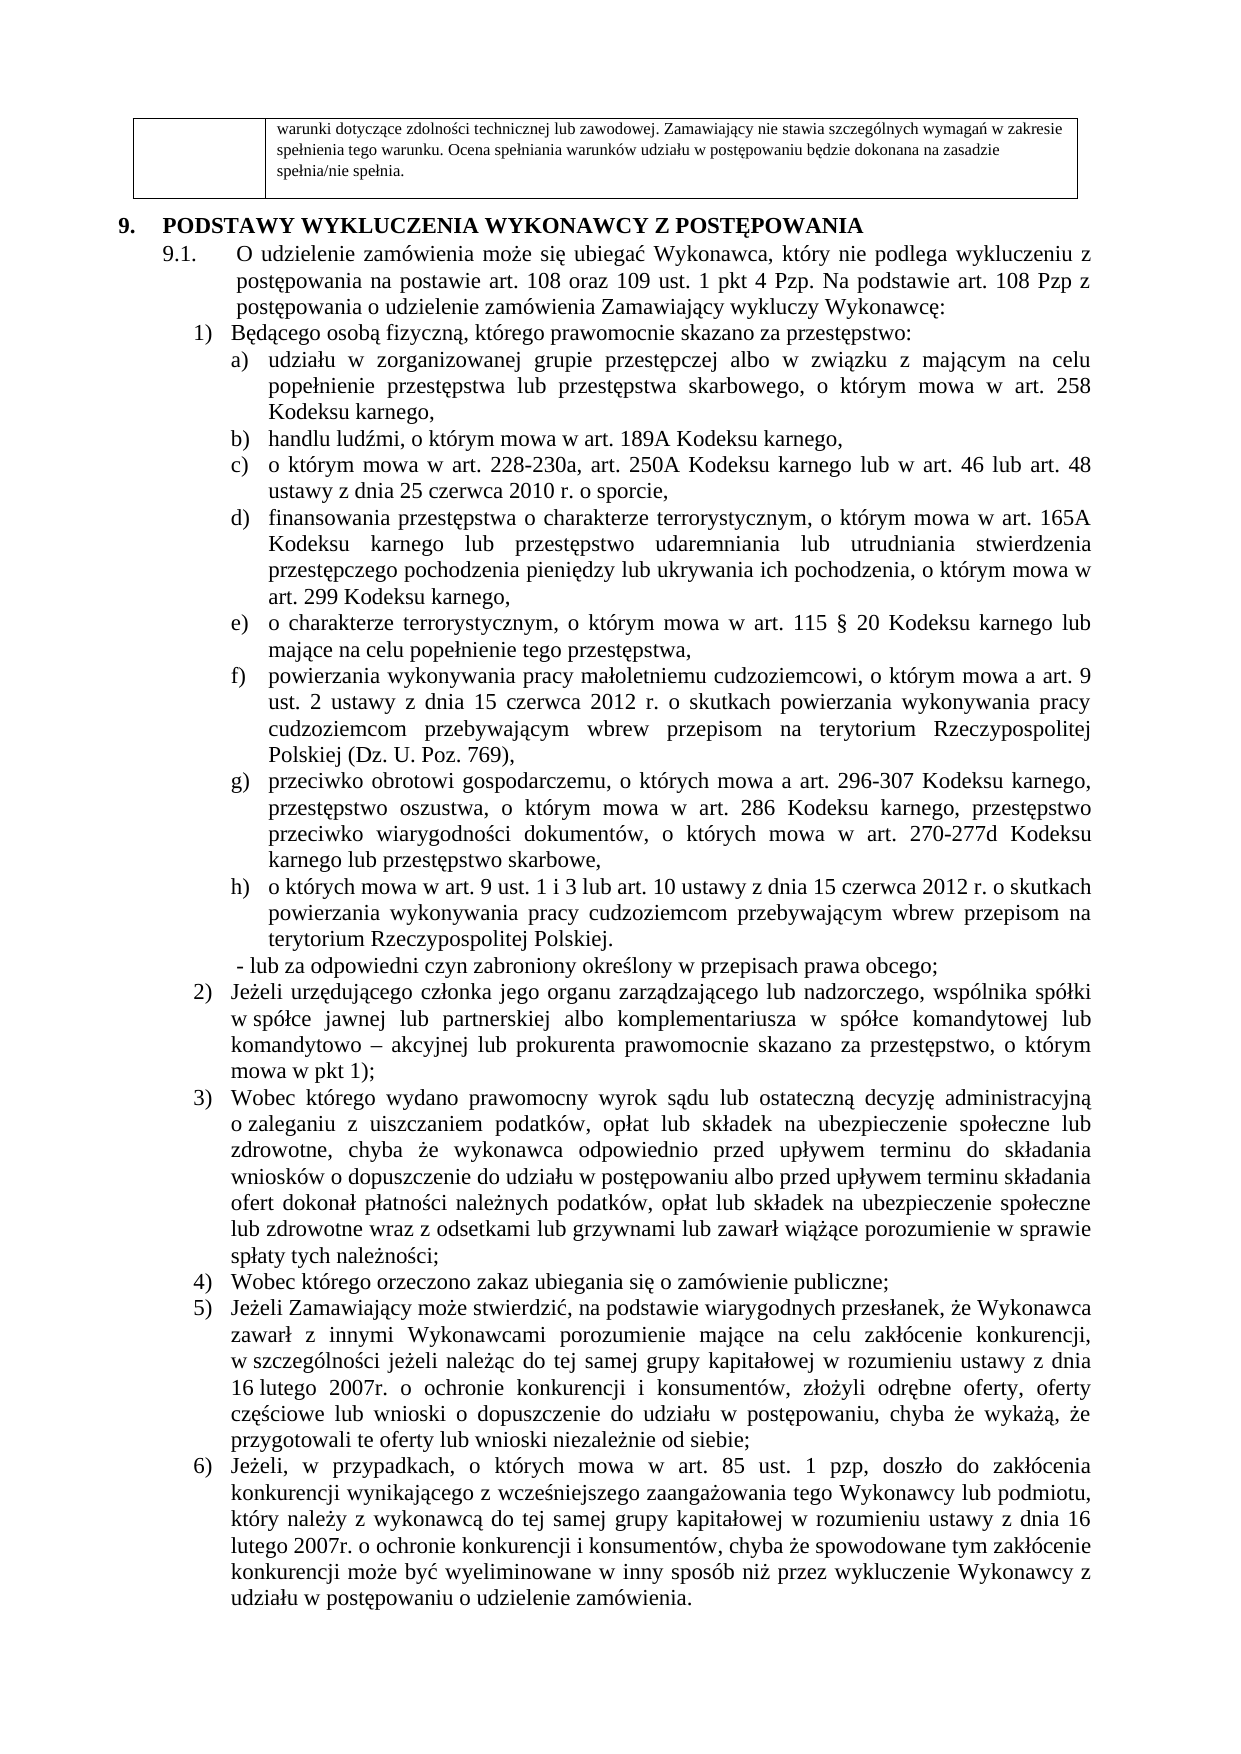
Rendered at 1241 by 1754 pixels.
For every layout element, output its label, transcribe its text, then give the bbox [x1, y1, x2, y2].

list o których mowa w art. 9 ust. 1 i 3 lub art. 10 ustawy z dnia 15 czerwca 2012 r. o skutkach powierzania wykonywania pracy cudzoziemcom przebywającym wbrew przepisom na terytorium Rzeczypospolitej Polskiej. [231, 873, 1092, 952]
list handlu ludźmi, o którym mowa w art. 189A Kodeksu karnego, [231, 425, 1092, 451]
list O udzielenie zamówienia może się ubiegać Wykonawca, który nie podlega wykluczeniu z postępowania na postawie art. 108 oraz 109 ust. 1 pkt 4 Pzp. Na podstawie art. 108 Pzp z postępowania o udzielenie zamówienia Zamawiający wykluczy Wykonawcę: [162, 240, 1092, 319]
list Jeżeli urzędującego członka jego organu zarządzającego lub nadzorczego, wspólnika spółki w spółce jawnej lub partnerskiej albo komplementariusza w spółce komandytowej lub komandytowo – akcyjnej lub prokurenta prawomocnie skazano za przestępstwo, o którym mowa w pkt 1); [193, 978, 1092, 1084]
list o charakterze terrorystycznym, o którym mowa w art. 115 § 20 Kodeksu karnego lub mające na celu popełnienie tego przestępstwa, [231, 609, 1092, 662]
list o którym mowa w art. 228-230a, art. 250A Kodeksu karnego lub w art. 46 lub art. 48 ustawy z dnia 25 czerwca 2010 r. o sporcie, [231, 451, 1092, 504]
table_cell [266, 119, 1077, 198]
list przeciwko obrotowi gospodarczemu, o których mowa a art. 296-307 Kodeksu karnego, przestępstwo oszustwa, o którym mowa w art. 286 Kodeksu karnego, przestępstwo przeciwko wiarygodności dokumentów, o których mowa w art. 270-277d Kodeksu karnego lub przestępstwo skarbowe, [231, 767, 1092, 873]
list powierzania wykonywania pracy małoletniemu cudzoziemcowi, o którym mowa a art. 9 ust. 2 ustawy z dnia 15 czerwca 2012 r. o skutkach powierzania wykonywania pracy cudzoziemcom przebywającym wbrew przepisom na terytorium Rzeczypospolitej Polskiej (Dz. U. Poz. 769), [231, 662, 1092, 767]
list Jeżeli, w przypadkach, o których mowa w art. 85 ust. 1 pzp, doszło do zakłócenia konkurencji wynikającego z wcześniejszego zaangażowania tego Wykonawcy lub podmiotu, który należy z wykonawcą do tej samej grupy kapitałowej w rozumieniu ustawy z dnia 16 lutego 2007r. o ochronie konkurencji i konsumentów, chyba że spowodowane tym zakłócenie konkurencji może być wyeliminowane w inny sposób niż przez wykluczenie Wykonawcy z udziału w postępowaniu o udzielenie zamówienia. [193, 1453, 1092, 1611]
list Będącego osobą fizyczną, którego prawomocnie skazano za przestępstwo: [193, 319, 1092, 346]
list finansowania przestępstwa o charakterze terrorystycznym, o którym mowa w art. 165A Kodeksu karnego lub przestępstwo udaremniania lub utrudniania stwierdzenia przestępczego pochodzenia pieniędzy lub ukrywania ich pochodzenia, o którym mowa w art. 299 Kodeksu karnego, [231, 504, 1092, 609]
list Jeżeli Zamawiający może stwierdzić, na podstawie wiarygodnych przesłanek, że Wykonawca zawarł z innymi Wykonawcami porozumienie mające na celu zakłócenie konkurencji, w szczególności jeżeli należąc do tej samej grupy kapitałowej w rozumieniu ustawy z dnia 16 lutego 2007r. o ochronie konkurencji i konsumentów, złożyli odrębne oferty, oferty częściowe lub wnioski o dopuszczenie do udziału w postępowaniu, chyba że wykażą, że przygotowali te oferty lub wnioski niezależnie od siebie; [193, 1294, 1092, 1453]
list udziału w zorganizowanej grupie przestępczej albo w związku z mającym na celu popełnienie przestępstwa lub przestępstwa skarbowego, o którym mowa w art. 258 Kodeksu karnego, [231, 346, 1092, 425]
list Wobec którego orzeczono zakaz ubiegania się o zamówienie publiczne; [193, 1268, 1092, 1294]
list Wobec którego wydano prawomocny wyrok sądu lub ostateczną decyzję administracyjną o zaleganiu z uiszczaniem podatków, opłat lub składek na ubezpieczenie społeczne lub zdrowotne, chyba że wykonawca odpowiednio przed upływem terminu do składania wniosków o dopuszczenie do udziału w postępowaniu albo przed upływem terminu składania ofert dokonał płatności należnych podatków, opłat lub składek na ubezpieczenie społeczne lub zdrowotne wraz z odsetkami lub grzywnami lub zawarł wiążące porozumienie w sprawie spłaty tych należności; [193, 1084, 1092, 1268]
table_cell 4 [134, 119, 265, 198]
list PODSTAWY WYKLUCZENIA WYKONAWCY Z POSTĘPOWANIA [118, 212, 1092, 238]
list - lub za odpowiedni czyn zabroniony określony w przepisach prawa obcego; [236, 952, 1092, 978]
